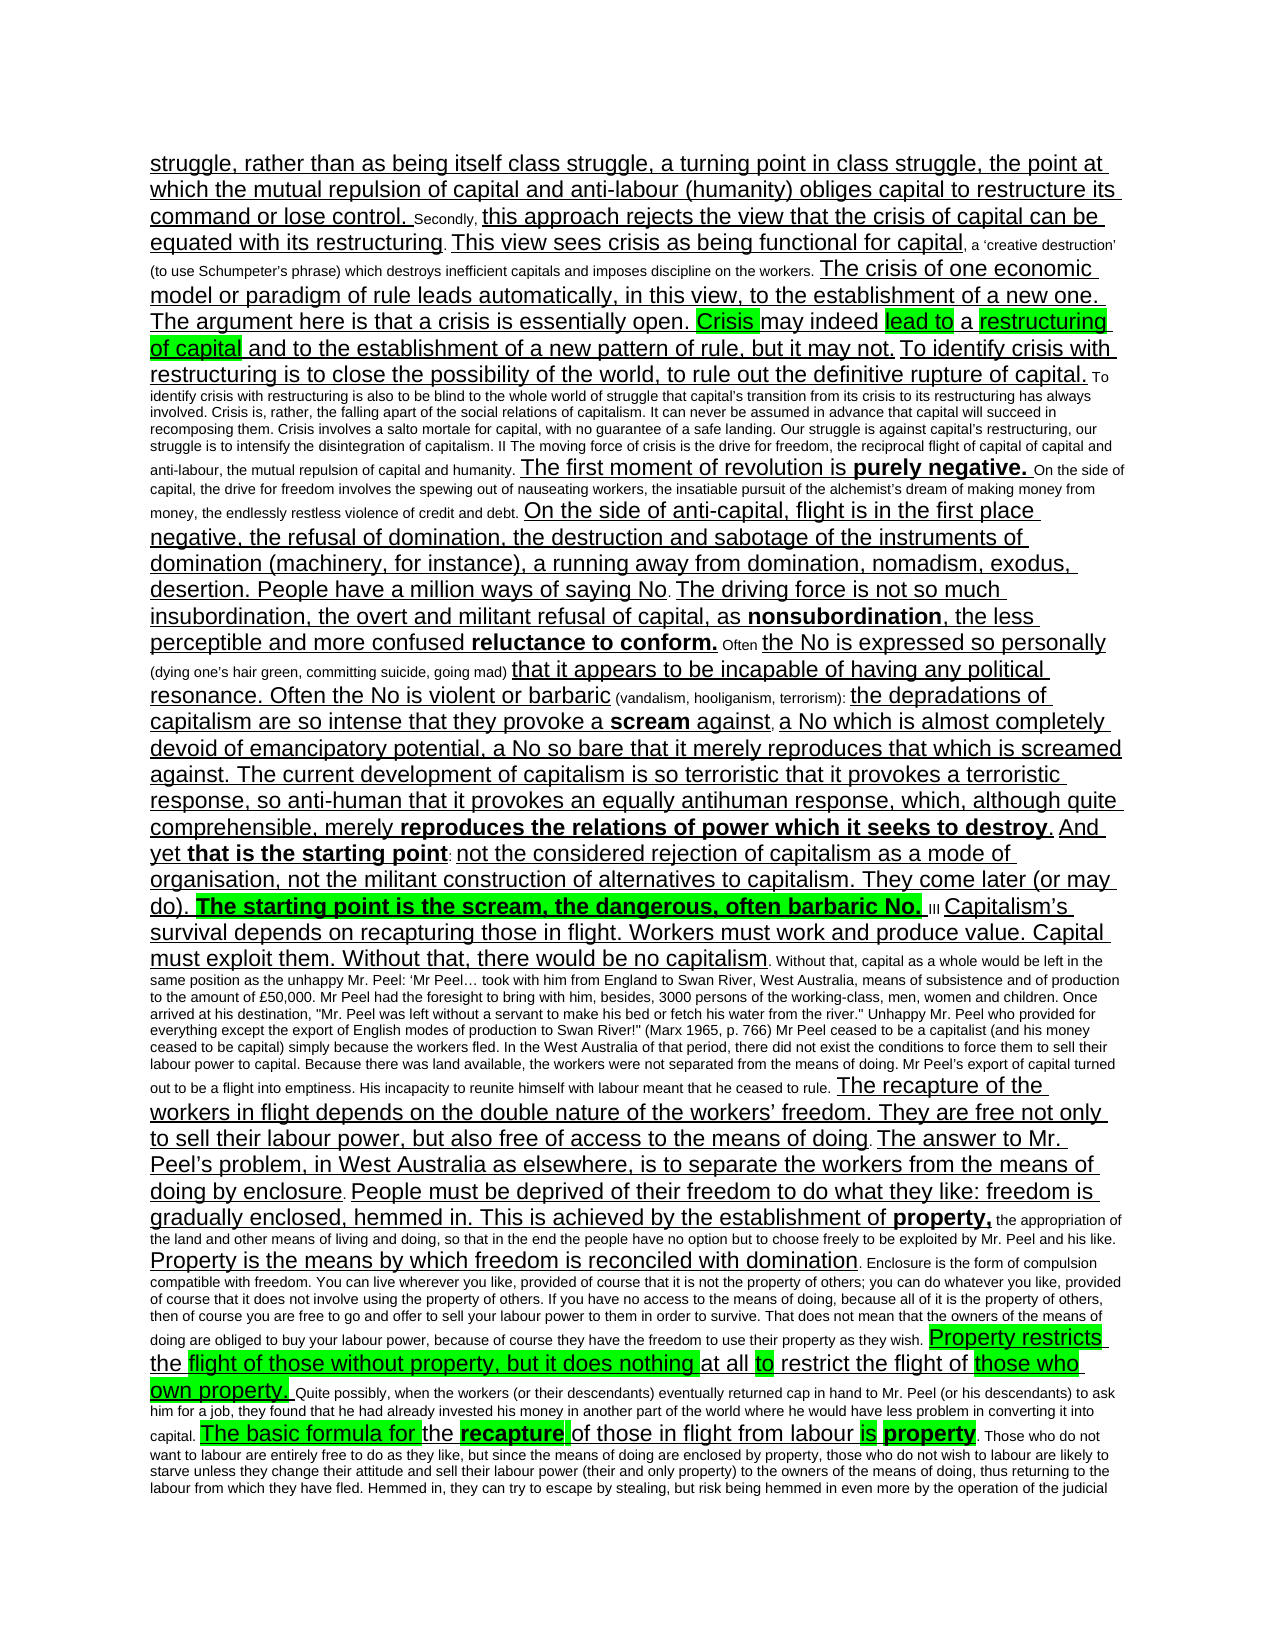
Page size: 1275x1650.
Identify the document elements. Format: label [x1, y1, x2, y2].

text [150, 150, 1125, 1496]
